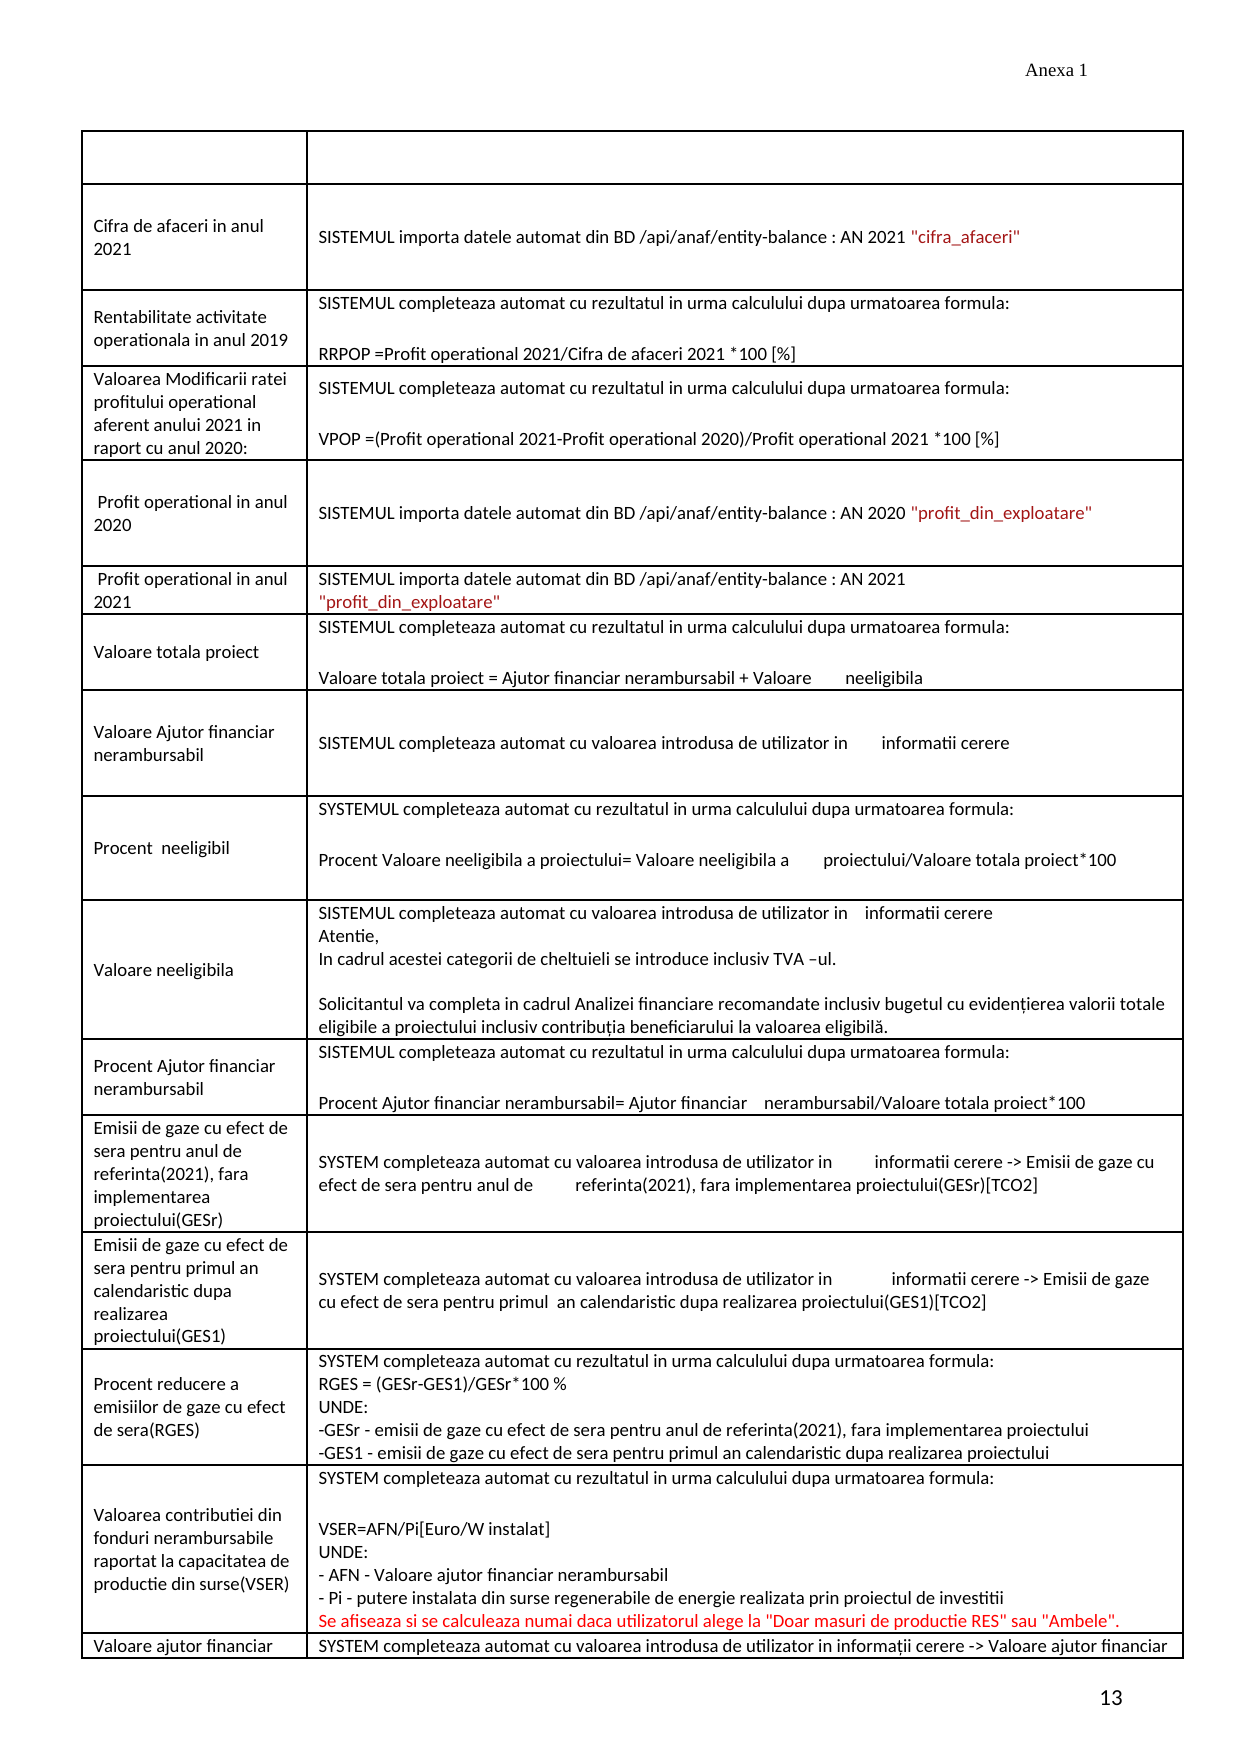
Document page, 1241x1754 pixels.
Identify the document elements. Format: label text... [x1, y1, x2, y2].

table_cell Procent reducere a emisiilor de gaze cu efect de sera(RGES) [83, 1350, 306, 1464]
table_cell SISTEMUL completeaza automat cu valoarea introdusa de utilizator in informatii cerere Atentie, In cadrul acestei categorii de cheltuieli se introduce inclusiv TVA –ul. Solicitantul va completa in cadrul Analizei financiare recomandate inclusiv bugetul cu evidențierea valorii totale eligibile a proiectului inclusiv contribuția beneficiarului la valoarea eligibilă. [308, 901, 1182, 1038]
table_cell Valoare totala proiect [83, 615, 306, 689]
table_cell SISTEMUL completeaza automat cu rezultatul in urma calculului dupa urmatoarea formula: VPOP =(Profit operational 2021-Profit operational 2020)/Profit operational 2021 *100 [%] [308, 367, 1182, 459]
table_cell Profit operational in anul 2020 [83, 461, 306, 565]
table_cell SYSTEMUL completeaza automat cu rezultatul in urma calculului dupa urmatoarea formula: Procent Valoare neeligibila a proiectului= Valoare neeligibila a proiectului/Valoare totala proiect*100 [308, 797, 1182, 899]
table_cell SYSTEM completeaza automat cu valoarea introdusa de utilizator in informatii cerere -> Emisii de gaze cu efect de sera pentru primul an calendaristic dupa realizarea proiectului(GES1)[TCO2] [308, 1233, 1182, 1348]
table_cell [83, 1634, 306, 1657]
table_cell Profit operational in anul 2021 [83, 567, 306, 613]
table_cell SISTEMUL completeaza automat cu rezultatul in urma calculului dupa urmatoarea formula: Procent Ajutor financiar nerambursabil= Ajutor financiar nerambursabil/Valoare totala proiect*100 [308, 1040, 1182, 1114]
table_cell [83, 132, 306, 183]
table_cell Valoarea contributiei din fonduri nerambursabile raportat la capacitatea de productie din surse(VSER) [83, 1466, 306, 1632]
table_cell SYSTEM completeaza automat cu rezultatul in urma calculului dupa urmatoarea formula: VSER=AFN/Pi[Euro/W instalat] UNDE: - AFN - Valoare ajutor financiar nerambursabil - Pi - putere instalata din surse regenerabile de energie realizata prin proiectul de investitii Se afiseaza si se calculeaza numai daca utilizatorul alege la "Doar masuri de productie RES" sau "Ambele". [308, 1466, 1182, 1632]
table_cell SISTEMUL completeaza automat cu rezultatul in urma calculului dupa urmatoarea formula: Valoare totala proiect = Ajutor financiar nerambursabil + Valoare neeligibila [308, 615, 1182, 689]
table_cell Valoare neeligibila [83, 901, 306, 1038]
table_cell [308, 132, 1182, 183]
table_cell Valoare Ajutor financiar nerambursabil [83, 691, 306, 795]
table_cell Rentabilitate activitate operationala in anul 2019 [83, 291, 306, 365]
table_cell SISTEMUL completeaza automat cu valoarea introdusa de utilizator in informatii cerere [308, 691, 1182, 795]
table_cell SISTEMUL importa datele automat din BD /api/anaf/entity-balance : AN 2021 "profit_din_exploatare" [308, 567, 1182, 613]
table_cell SISTEMUL importa datele automat din BD /api/anaf/entity-balance : AN 2021 "cifra_afaceri" [308, 185, 1182, 289]
table_cell Valoarea Modificarii ratei profitului operational aferent anului 2021 in raport cu anul 2020: [83, 367, 306, 459]
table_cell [308, 1634, 1182, 1657]
table_cell Cifra de afaceri in anul 2021 [83, 185, 306, 289]
table_cell SYSTEM completeaza automat cu valoarea introdusa de utilizator in informatii cerere -> Emisii de gaze cu efect de sera pentru anul de referinta(2021), fara implementarea proiectului(GESr)[TCO2] [308, 1116, 1182, 1231]
table_cell SYSTEM completeaza automat cu rezultatul in urma calculului dupa urmatoarea formula: RGES = (GESr-GES1)/GESr*100 % UNDE: -GESr - emisii de gaze cu efect de sera pentru anul de referinta(2021), fara implementarea proiectului -GES1 - emisii de gaze cu efect de sera pentru primul an calendaristic dupa realizarea proiectului [308, 1350, 1182, 1464]
table_cell Emisii de gaze cu efect de sera pentru primul an calendaristic dupa realizarea proiectului(GES1) [83, 1233, 306, 1348]
table_cell Procent neeligibil [83, 797, 306, 899]
table_cell SISTEMUL completeaza automat cu rezultatul in urma calculului dupa urmatoarea formula: RRPOP =Profit operational 2021/Cifra de afaceri 2021 *100 [%] [308, 291, 1182, 365]
table_cell Procent Ajutor financiar nerambursabil [83, 1040, 306, 1114]
table_cell Emisii de gaze cu efect de sera pentru anul de referinta(2021), fara implementarea proiectului(GESr) [83, 1116, 306, 1231]
table_cell SISTEMUL importa datele automat din BD /api/anaf/entity-balance : AN 2020 "profit_din_exploatare" [308, 461, 1182, 565]
